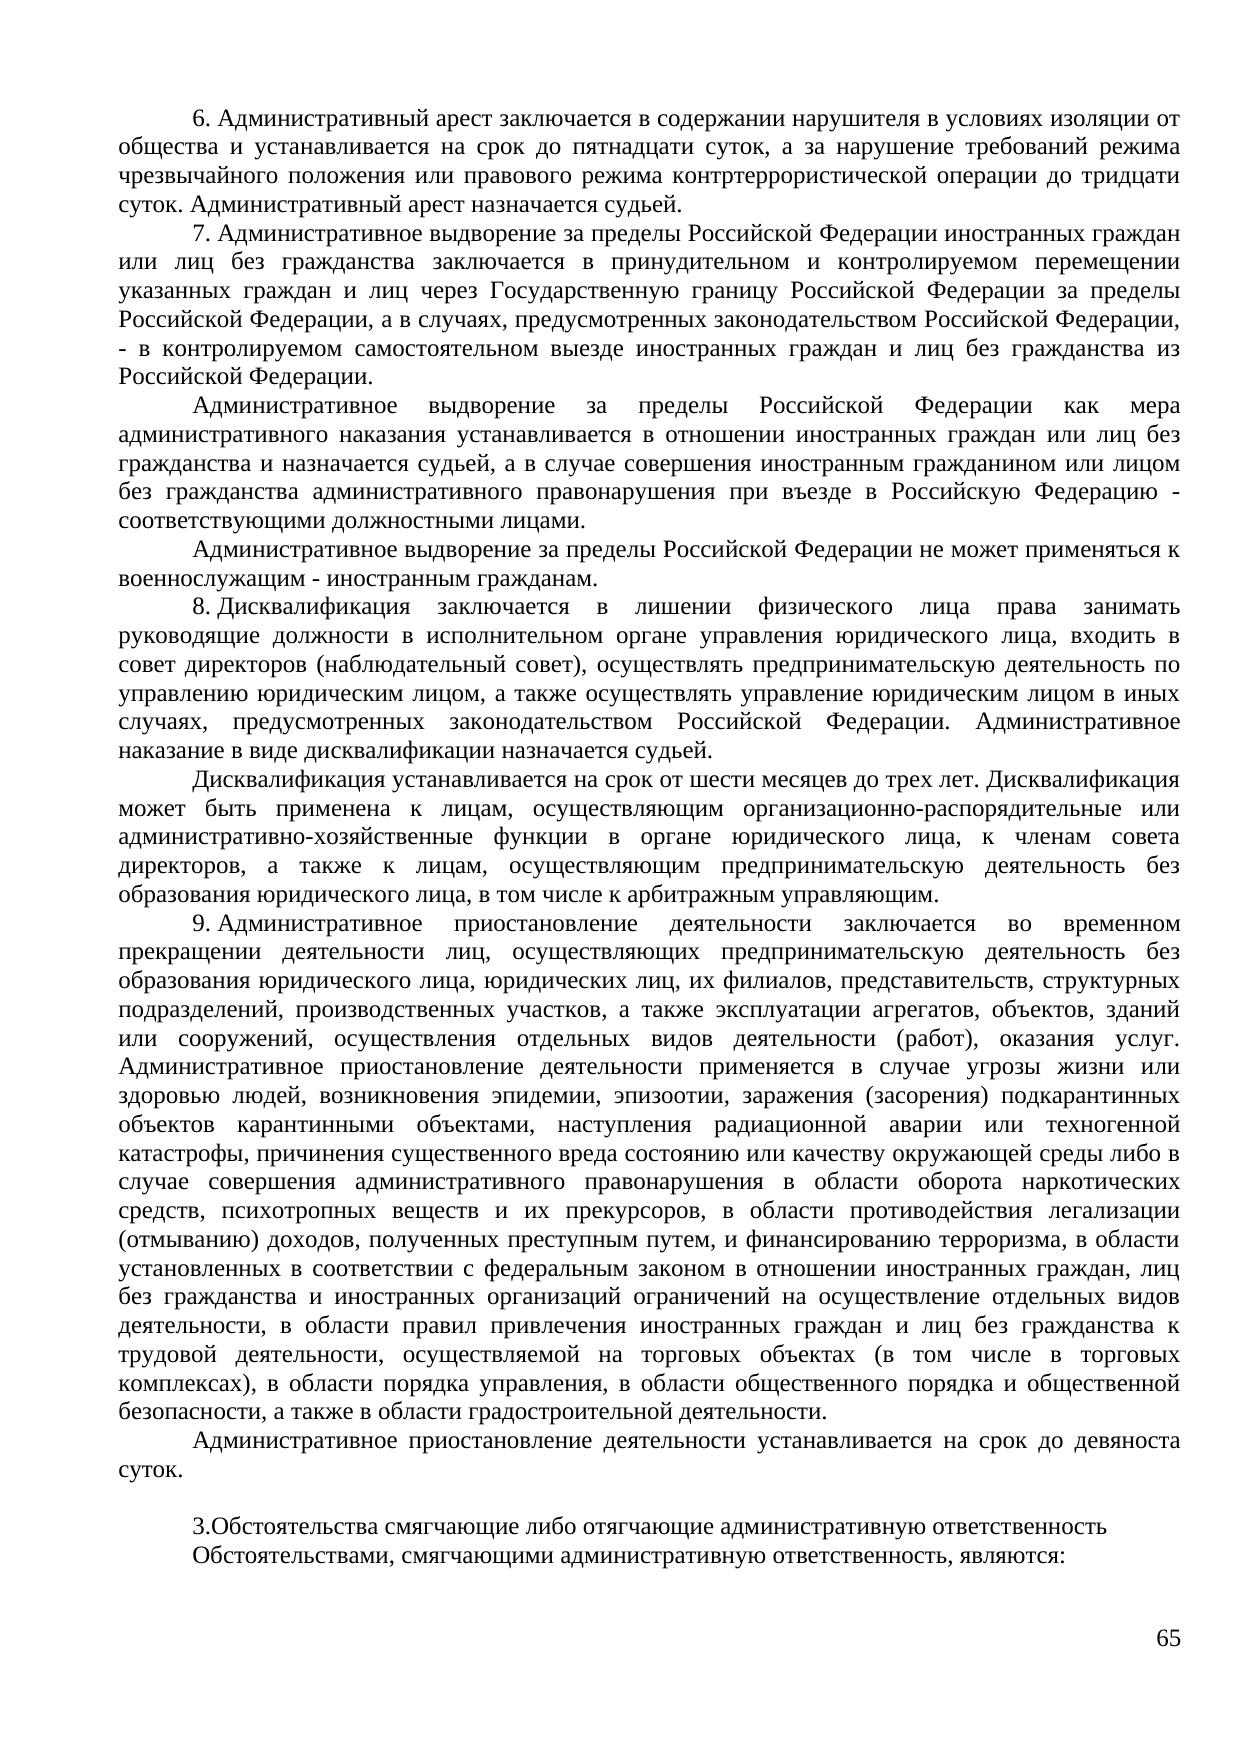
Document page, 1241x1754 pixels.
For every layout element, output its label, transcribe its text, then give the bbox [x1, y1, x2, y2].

text 9. Административное приостановление деятельности заключается во временном прекращении деятельности лиц, осуществляющих предпринимательскую деятельность без образования юридического лица, юридических лиц, их филиалов, представительств, структурных подразделений, производственных участков, а также эксплуатации агрегатов, объектов, зданий или сооружений, осуществления отдельных видов деятельности (работ), оказания услуг. Административное приостановление деятельности применяется в случае угрозы жизни или здоровью людей, возникновения эпидемии, эпизоотии, заражения (засорения) подкарантинных объектов карантинными объектами, наступления радиационной аварии или техногенной катастрофы, причинения существенного вреда состоянию или качеству окружающей среды либо в случае совершения административного правонарушения в области оборота наркотических средств, психотропных веществ и их прекурсоров, в области противодействия легализации (отмыванию) доходов, полученных преступным путем, и финансированию терроризма, в области установленных в соответствии с федеральным законом в отношении иностранных граждан, лиц без гражданства и иностранных организаций ограничений на осуществление отдельных видов деятельности, в области правил привлечения иностранных граждан и лиц без гражданства к трудовой деятельности, осуществляемой на торговых объектах (в том числе в торговых комплексах), в области порядка управления, в области общественного порядка и общественной безопасности, а также в области градостроительной деятельности. [118, 908, 1181, 1425]
text Обстоятельствами, смягчающими административную ответственность, являются: [118, 1540, 1181, 1569]
text Административное приостановление деятельности устанавливается на срок до девяноста суток. [118, 1425, 1181, 1483]
text 8. Дисквалификация заключается в лишении физического лица права занимать руководящие должности в исполнительном органе управления юридического лица, входить в совет директоров (наблюдательный совет), осуществлять предпринимательскую деятельность по управлению юридическим лицом, а также осуществлять управление юридическим лицом в иных случаях, предусмотренных законодательством Российской Федерации. Административное наказание в виде дисквалификации назначается судьей. [118, 591, 1181, 764]
text 6. Административный арест заключается в содержании нарушителя в условиях изоляции от общества и устанавливается на срок до пятнадцати суток, а за нарушение требований режима чрезвычайного положения или правового режима контртеррористической операции до тридцати суток. Административный арест назначается судьей. [118, 103, 1181, 218]
text 7. Административное выдворение за пределы Российской Федерации иностранных граждан или лиц без гражданства заключается в принудительном и контролируемом перемещении указанных граждан и лиц через Государственную границу Российской Федерации за пределы Российской Федерации, а в случаях, предусмотренных законодательством Российской Федерации, - в контролируемом самостоятельном выезде иностранных граждан и лиц без гражданства из Российской Федерации. [118, 218, 1181, 390]
text 3.Обстоятельства смягчающие либо отягчающие административную ответственность [118, 1511, 1181, 1540]
text Административное выдворение за пределы Российской Федерации как мера административного наказания устанавливается в отношении иностранных граждан или лиц без гражданства и назначается судьей, а в случае совершения иностранным гражданином или лицом без гражданства административного правонарушения при въезде в Российскую Федерацию - соответствующими должностными лицами. [118, 390, 1181, 534]
text Дисквалификация устанавливается на срок от шести месяцев до трех лет. Дисквалификация может быть применена к лицам, осуществляющим организационно-распорядительные или административно-хозяйственные функции в органе юридического лица, к членам совета директоров, а также к лицам, осуществляющим предпринимательскую деятельность без образования юридического лица, в том числе к арбитражным управляющим. [118, 764, 1181, 908]
text Административное выдворение за пределы Российской Федерации не может применяться к военнослужащим - иностранным гражданам. [118, 534, 1181, 591]
